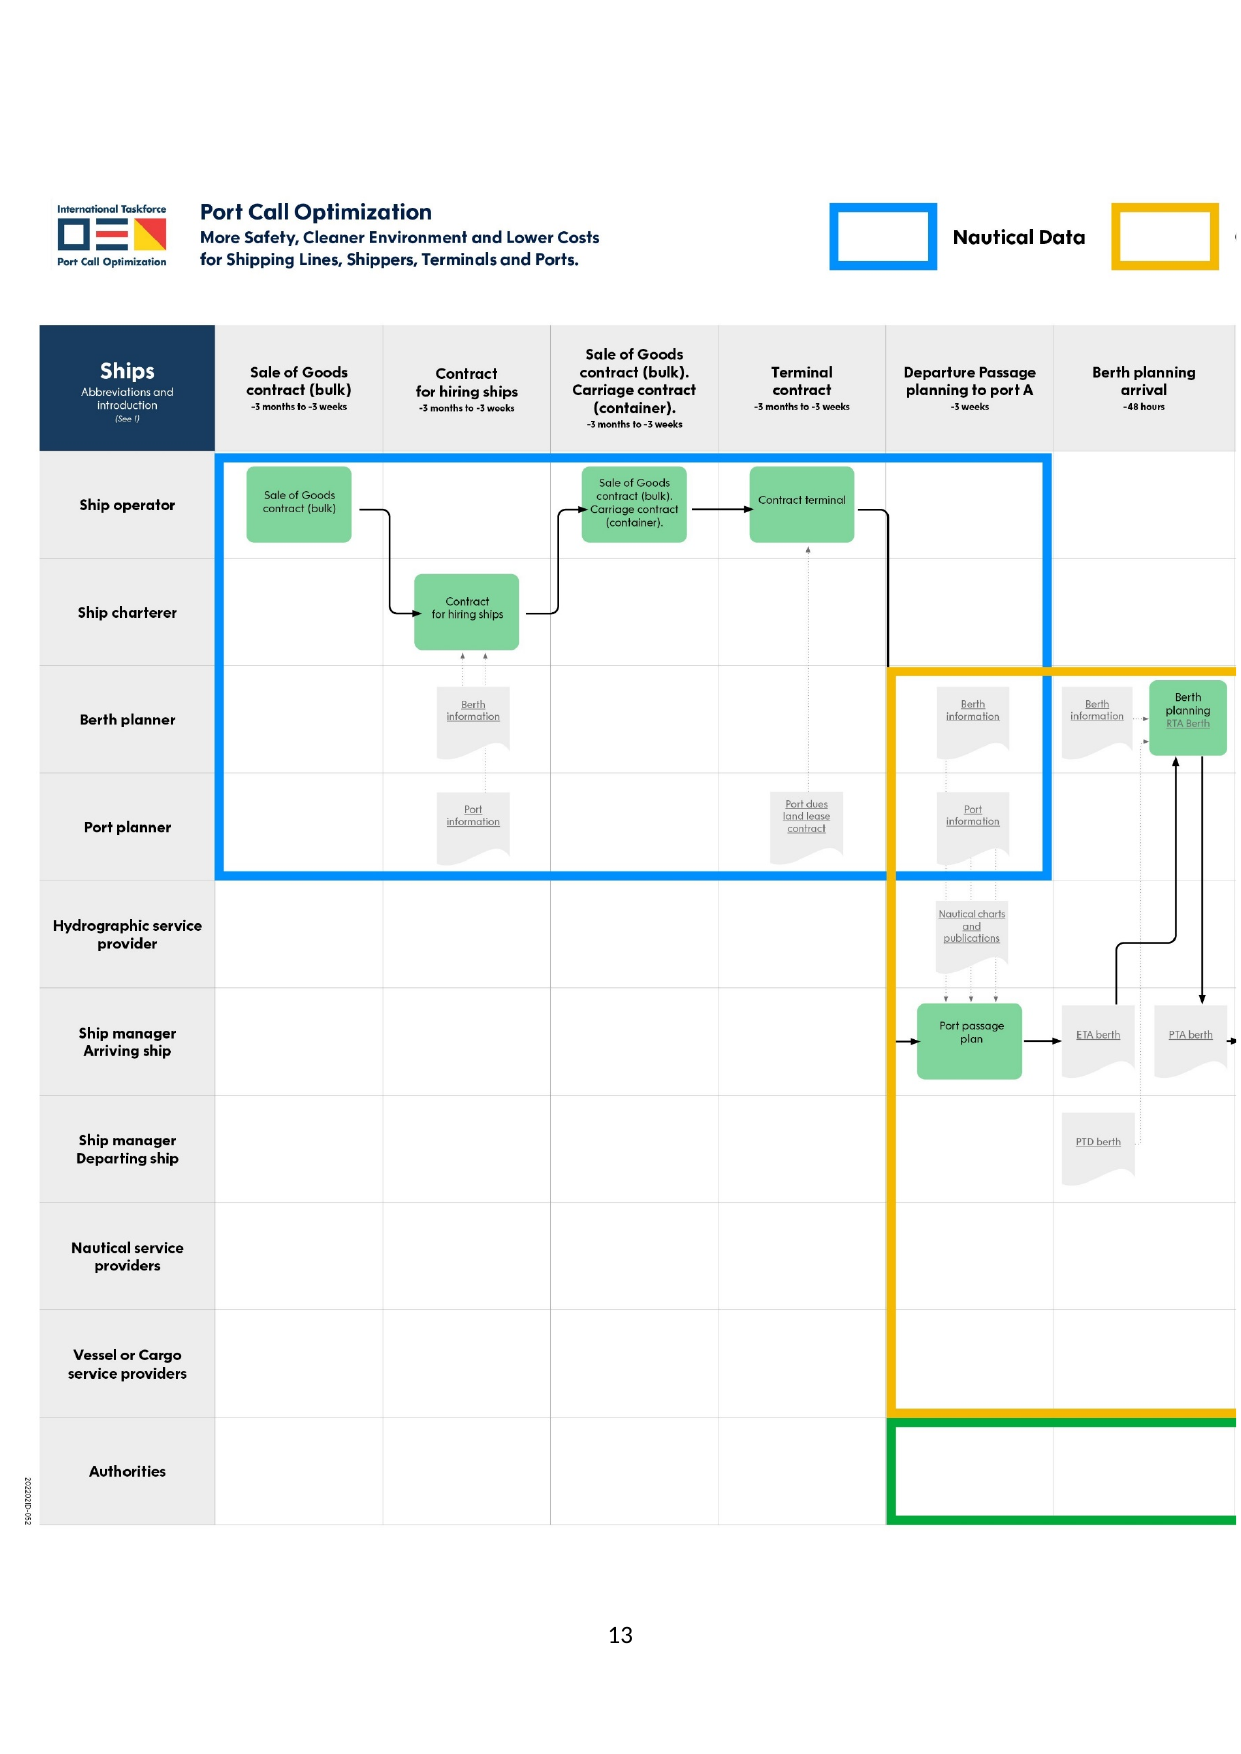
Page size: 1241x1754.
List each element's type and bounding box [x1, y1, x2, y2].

picture [0, 147, 1237, 1571]
